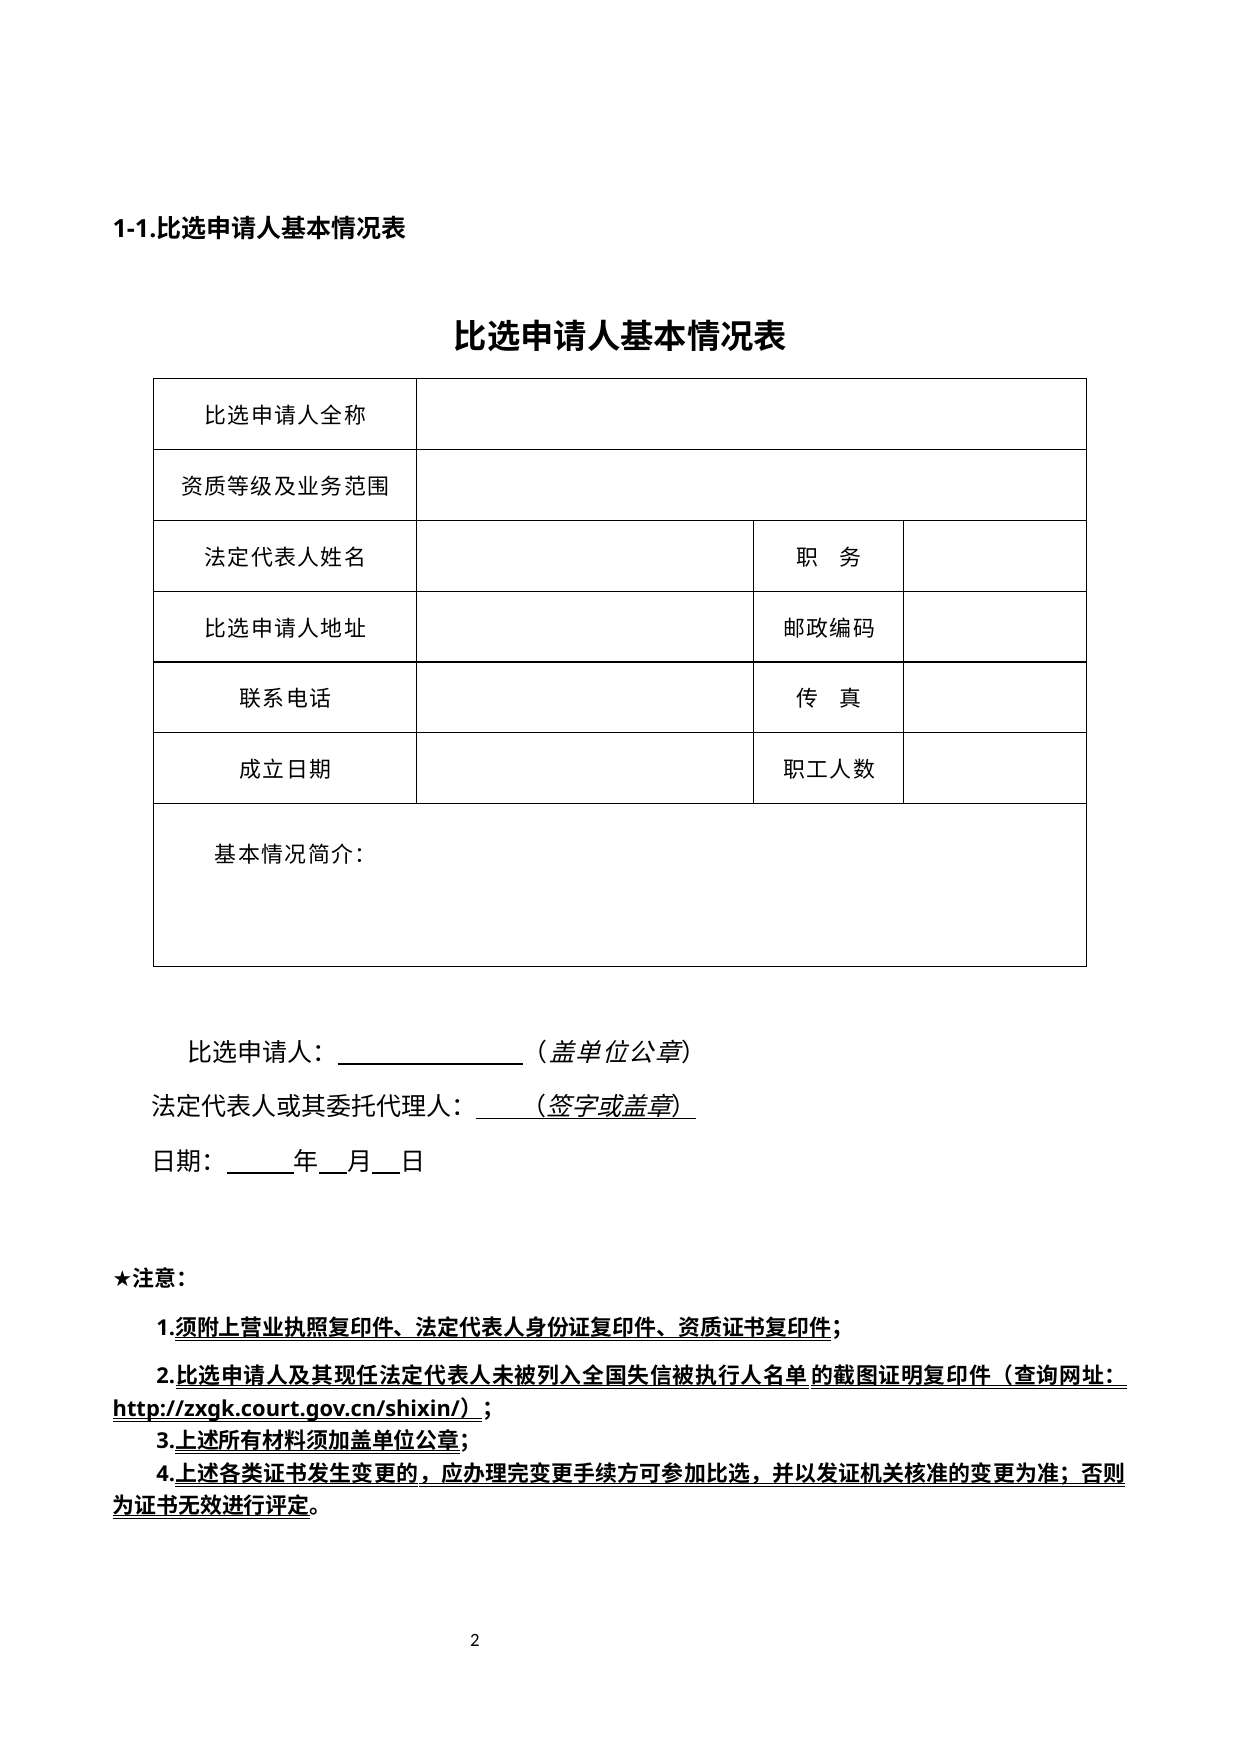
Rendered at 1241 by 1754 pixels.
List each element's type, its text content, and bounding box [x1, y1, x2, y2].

table_cell 传 真 [754, 663, 903, 732]
text 日期： 年 月 日 [112, 1141, 1128, 1177]
text 1.须附上营业执照复印件、法定代表人身份证复印件、资质证书复印件； [112, 1293, 1128, 1358]
table_cell 职工人数 [754, 733, 903, 803]
table_cell [904, 521, 1086, 591]
table_cell 比选申请人地址 [154, 592, 416, 661]
table_cell 基本情况简介： [154, 804, 1086, 966]
text ★注意： [112, 1260, 1128, 1293]
table_cell [417, 521, 753, 591]
table_cell [417, 663, 753, 732]
table_cell 职 务 [754, 521, 903, 591]
text 4.上述各类证书发生变更的，应办理完变更手续方可参加比选，并以发证机关核准的变更为准；否则为证书无效进行评定。 [112, 1455, 1128, 1520]
table_cell 法定代表人姓名 [154, 521, 416, 591]
table_cell [904, 733, 1086, 803]
table_cell 联系电话 [154, 663, 416, 732]
table_cell 成立日期 [154, 733, 416, 803]
text 1-1.比选申请人基本情况表 [112, 194, 1128, 259]
table_cell [417, 733, 753, 803]
text 比选申请人： （盖单位公章） [112, 1032, 1128, 1068]
text 比选申请人基本情况表 [112, 301, 1128, 366]
table_cell [417, 450, 1086, 520]
table_cell [904, 592, 1086, 661]
text 3.上述所有材料须加盖单位公章； [112, 1423, 1128, 1455]
table_cell [904, 663, 1086, 732]
table_cell 邮政编码 [754, 592, 903, 661]
text 法定代表人或其委托代理人： （签字或盖章） [112, 1087, 1128, 1123]
table_cell 资质等级及业务范围 [154, 450, 416, 520]
text 2.比选申请人及其现任法定代表人未被列入全国失信被执行人名单的截图证明复印件（查询网址：http://zxgk.court.gov.cn/shixin/）； [112, 1358, 1128, 1423]
table_header 比选申请人全称 [154, 379, 416, 449]
table_cell [417, 592, 753, 661]
table_header [417, 379, 1086, 449]
